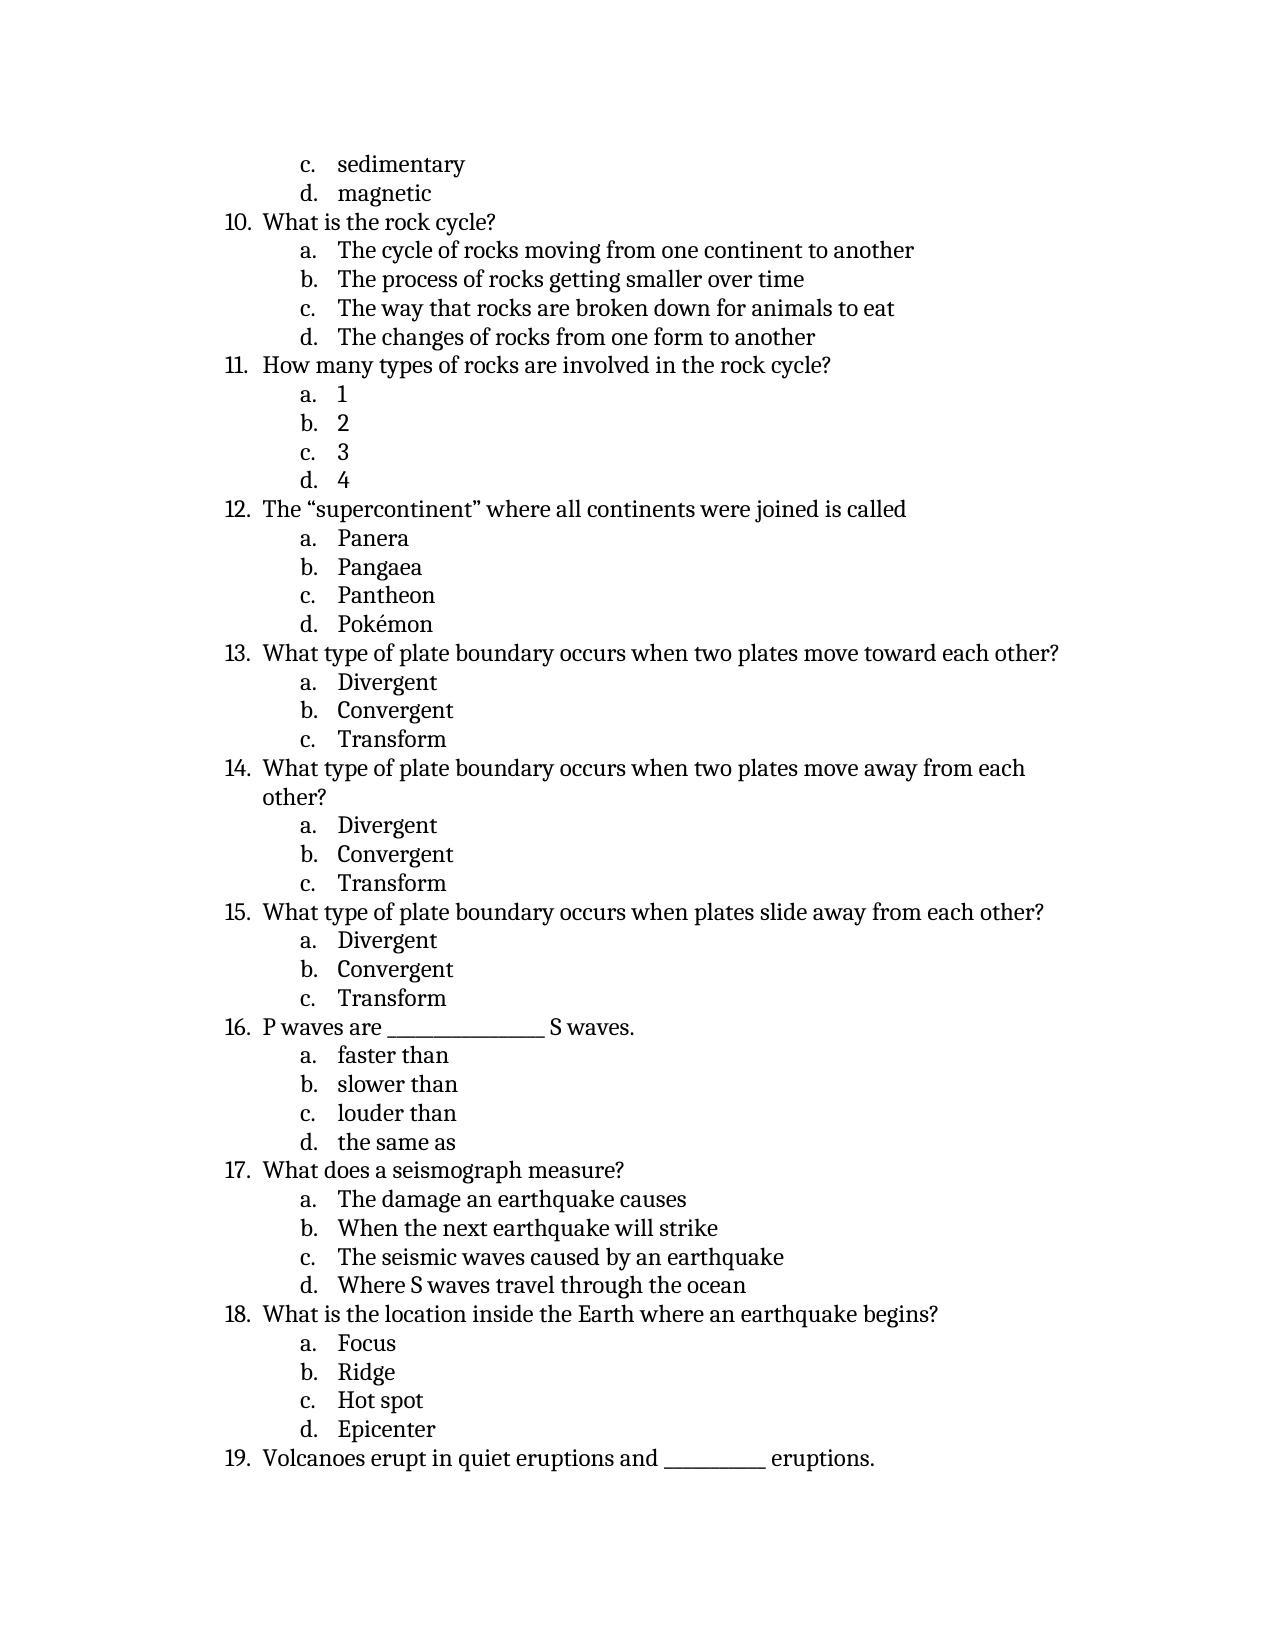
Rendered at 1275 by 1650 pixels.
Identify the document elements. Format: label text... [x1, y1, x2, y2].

list faster than [300, 1041, 1087, 1070]
list Transform [300, 984, 1087, 1012]
list Divergent [300, 926, 1087, 955]
list When the next earthquake will strike [300, 1214, 1087, 1242]
list slower than [300, 1070, 1087, 1099]
list What is the rock cycle? [225, 207, 1087, 236]
list 3 [300, 437, 1087, 466]
list Convergent [300, 955, 1087, 984]
list The damage an earthquake causes [300, 1185, 1087, 1214]
list Pangaea [300, 552, 1087, 581]
list Panera [300, 524, 1087, 552]
list louder than [300, 1099, 1087, 1127]
list Pantheon [300, 581, 1087, 610]
list Volcanoes erupt in quiet eruptions and ___________ eruptions. [225, 1444, 1087, 1472]
list The way that rocks are broken down for animals to eat [300, 294, 1087, 322]
list sedimentary [300, 150, 1087, 179]
list What is the location inside the Earth where an earthquake begins? [225, 1300, 1087, 1329]
list How many types of rocks are involved in the rock cycle? [225, 351, 1087, 380]
list 1 [300, 380, 1087, 409]
list Divergent [300, 667, 1087, 696]
list Focus [300, 1329, 1087, 1357]
list the same as [300, 1127, 1087, 1156]
list Transform [300, 869, 1087, 897]
list P waves are _________________ S waves. [225, 1012, 1087, 1041]
list 2 [300, 409, 1087, 437]
list The changes of rocks from one form to another [300, 322, 1087, 351]
list magnetic [300, 179, 1087, 207]
list What type of plate boundary occurs when two plates move toward each other? [225, 639, 1087, 667]
list Ridge [300, 1357, 1087, 1386]
list What type of plate boundary occurs when two plates move away from each other? [225, 754, 1087, 811]
list Epicenter [300, 1415, 1087, 1444]
list 4 [300, 466, 1087, 495]
list Convergent [300, 840, 1087, 869]
list Convergent [300, 696, 1087, 725]
list Hot spot [300, 1386, 1087, 1415]
list What does a seismograph measure? [225, 1156, 1087, 1185]
list Divergent [300, 811, 1087, 840]
list Pokémon [300, 610, 1087, 639]
list Where S waves travel through the ocean [300, 1271, 1087, 1300]
list The seismic waves caused by an earthquake [300, 1242, 1087, 1271]
list The process of rocks getting smaller over time [300, 265, 1087, 294]
list The “supercontinent” where all continents were joined is called [225, 495, 1087, 524]
list What type of plate boundary occurs when plates slide away from each other? [225, 897, 1087, 926]
list The cycle of rocks moving from one continent to another [300, 236, 1087, 265]
list Transform [300, 725, 1087, 754]
